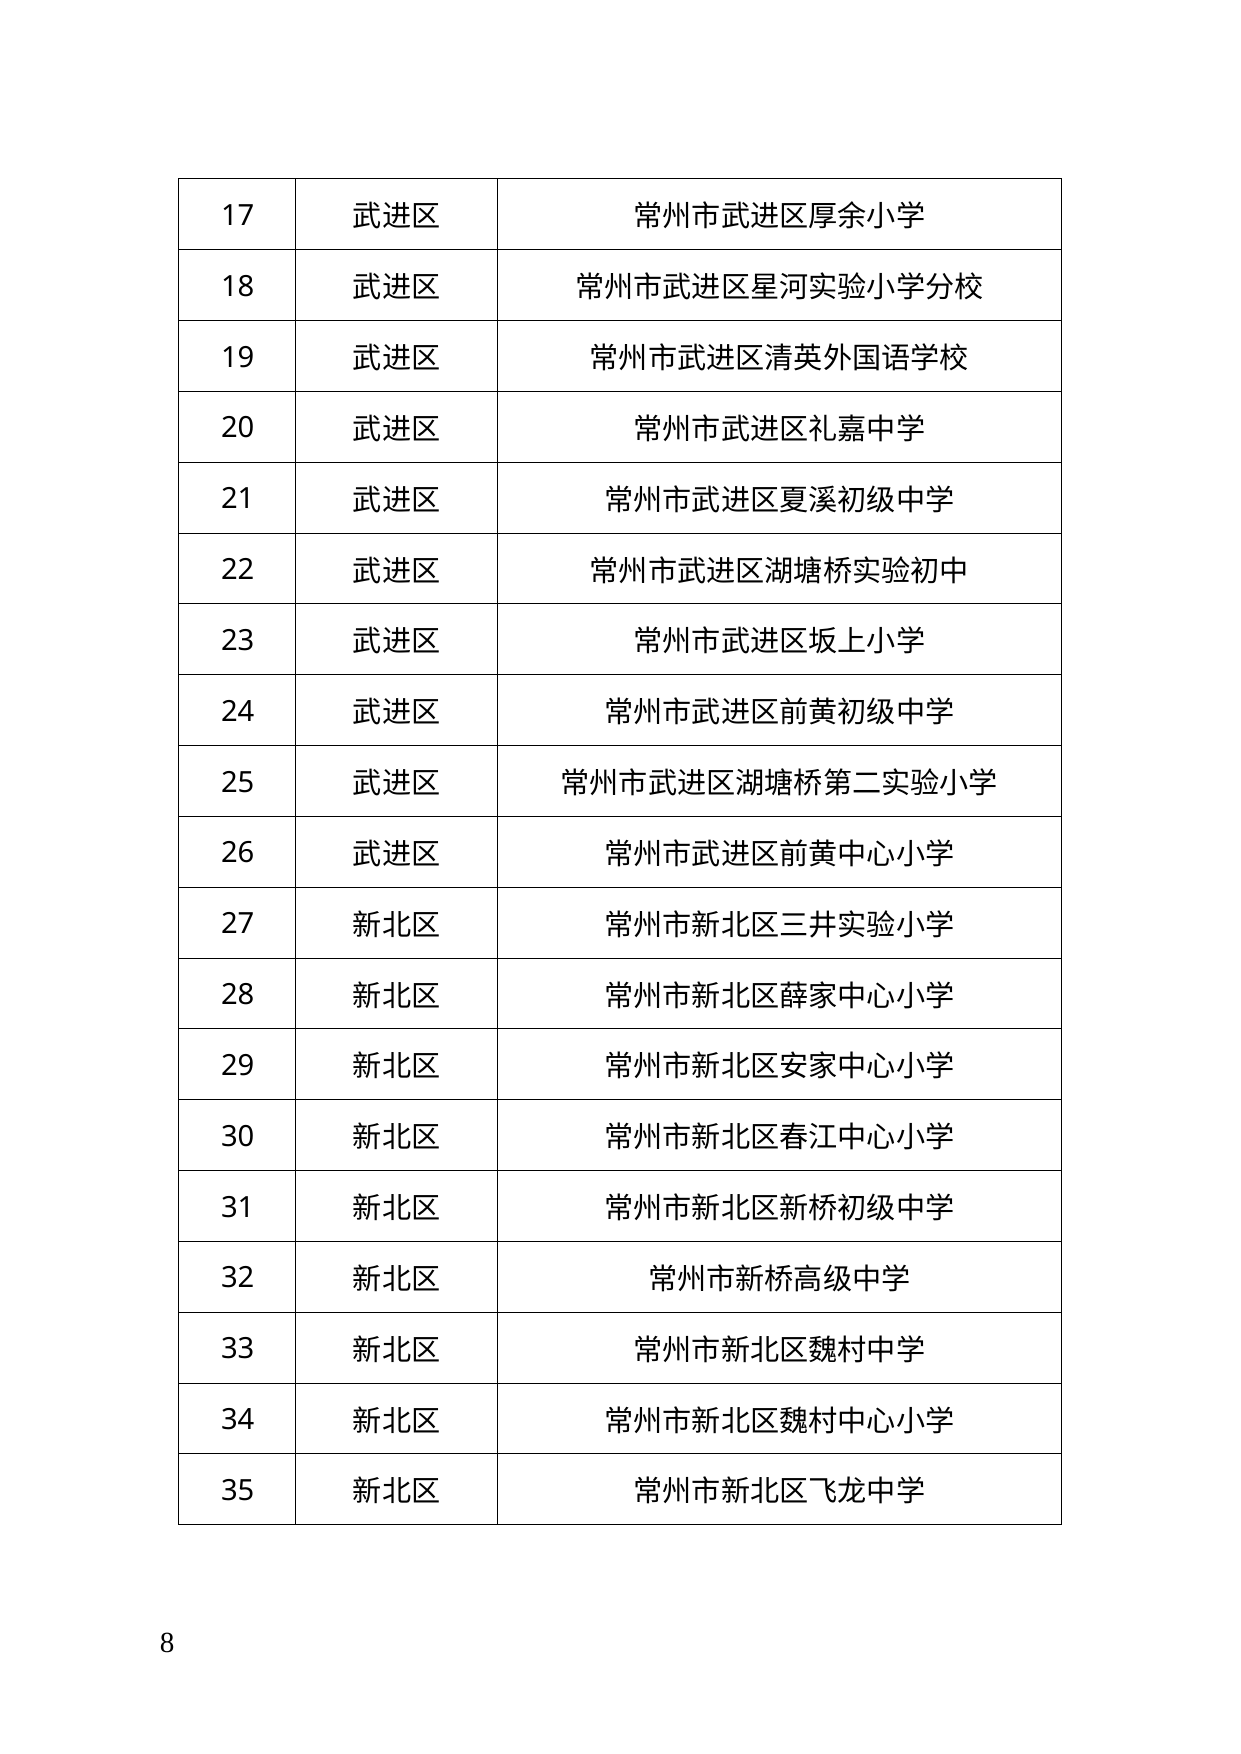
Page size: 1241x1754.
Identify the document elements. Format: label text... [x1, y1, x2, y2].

table_cell 30 [179, 1100, 295, 1170]
table_cell 19 [179, 321, 295, 391]
table_cell 常州市新北区飞龙中学 [498, 1454, 1061, 1524]
table_cell 武进区 [296, 675, 497, 745]
table_cell 32 [179, 1242, 295, 1312]
table_cell 武进区 [296, 250, 497, 320]
table_cell 新北区 [296, 1454, 497, 1524]
table_cell 常州市武进区厚余小学 [498, 179, 1061, 249]
table_cell 常州市武进区湖塘桥第二实验小学 [498, 746, 1061, 816]
table_cell 20 [179, 392, 295, 462]
table_cell 武进区 [296, 463, 497, 532]
table_cell 34 [179, 1384, 295, 1453]
table_cell 常州市武进区前黄中心小学 [498, 817, 1061, 887]
table_cell 24 [179, 675, 295, 745]
table_cell 新北区 [296, 1384, 497, 1453]
table_cell 26 [179, 817, 295, 887]
table_cell 常州市新桥高级中学 [498, 1242, 1061, 1312]
table_cell 武进区 [296, 392, 497, 462]
table_cell 35 [179, 1454, 295, 1524]
table_cell 武进区 [296, 746, 497, 816]
table_cell 常州市武进区湖塘桥实验初中 [498, 534, 1061, 603]
table_cell 新北区 [296, 959, 497, 1028]
table_cell 新北区 [296, 1029, 497, 1099]
table_cell 常州市武进区坂上小学 [498, 604, 1061, 674]
table_cell 22 [179, 534, 295, 603]
table_cell 新北区 [296, 1313, 497, 1382]
table_cell 常州市新北区安家中心小学 [498, 1029, 1061, 1099]
table_cell 常州市武进区清英外国语学校 [498, 321, 1061, 391]
table_cell 33 [179, 1313, 295, 1382]
table_cell 常州市新北区新桥初级中学 [498, 1171, 1061, 1241]
table_cell 常州市新北区三井实验小学 [498, 888, 1061, 957]
table_cell 新北区 [296, 1100, 497, 1170]
table_cell 新北区 [296, 1171, 497, 1241]
table_cell 常州市武进区夏溪初级中学 [498, 463, 1061, 532]
table_cell 28 [179, 959, 295, 1028]
table_cell 新北区 [296, 1242, 497, 1312]
table_cell 25 [179, 746, 295, 816]
table_cell 常州市新北区魏村中学 [498, 1313, 1061, 1382]
table_cell 武进区 [296, 534, 497, 603]
table_cell 常州市新北区魏村中心小学 [498, 1384, 1061, 1453]
table_cell 常州市武进区礼嘉中学 [498, 392, 1061, 462]
table_cell 29 [179, 1029, 295, 1099]
table_cell 27 [179, 888, 295, 957]
table_cell 武进区 [296, 817, 497, 887]
table_cell 武进区 [296, 604, 497, 674]
table_cell 武进区 [296, 179, 497, 249]
table_cell 17 [179, 179, 295, 249]
table_cell 常州市武进区星河实验小学分校 [498, 250, 1061, 320]
table_cell 常州市武进区前黄初级中学 [498, 675, 1061, 745]
table_cell 31 [179, 1171, 295, 1241]
table_cell 23 [179, 604, 295, 674]
table_cell 21 [179, 463, 295, 532]
table_cell 常州市新北区薛家中心小学 [498, 959, 1061, 1028]
table_cell 常州市新北区春江中心小学 [498, 1100, 1061, 1170]
table_cell 武进区 [296, 321, 497, 391]
table_cell 新北区 [296, 888, 497, 957]
table_cell 18 [179, 250, 295, 320]
